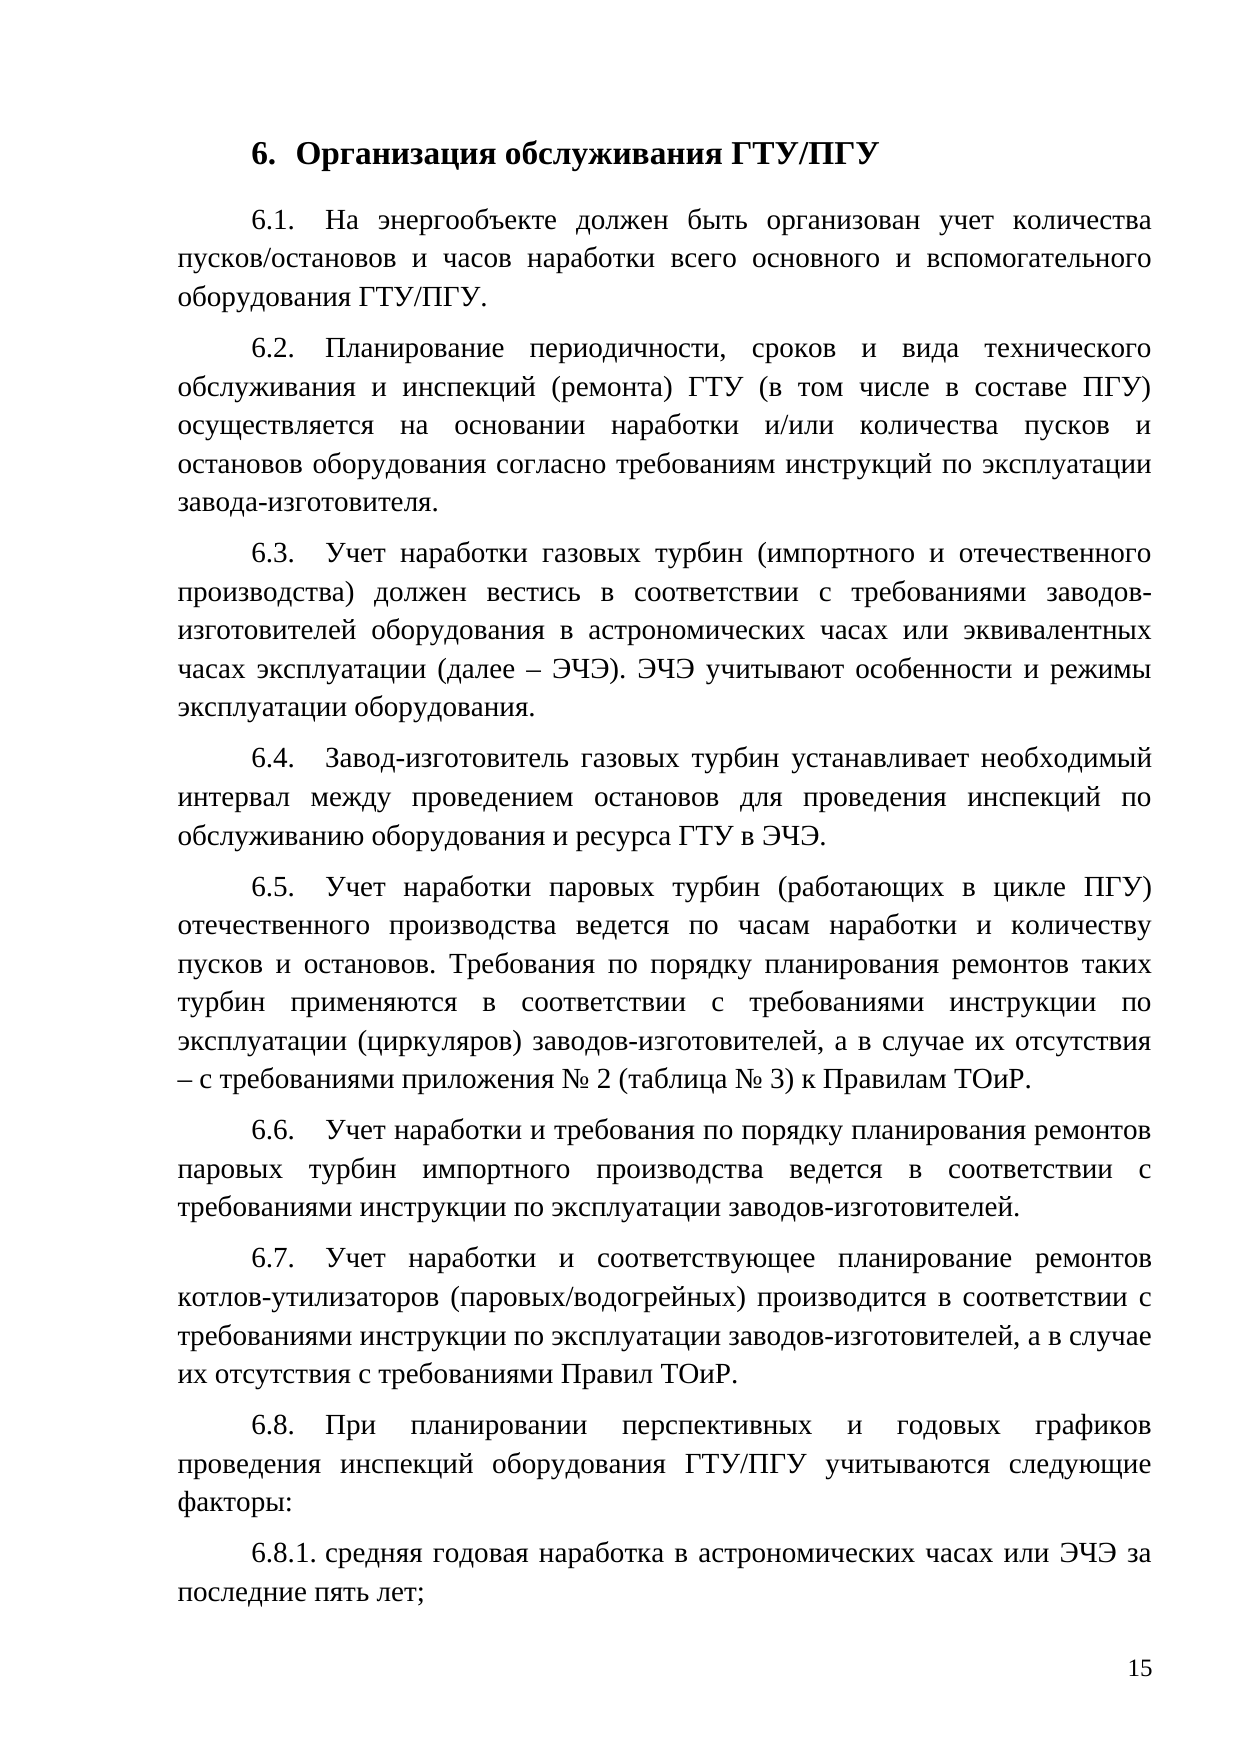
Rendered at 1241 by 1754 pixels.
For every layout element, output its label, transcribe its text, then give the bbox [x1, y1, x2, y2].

list Учет наработки и требования по порядку планирования ремонтов паровых турбин импортного производства ведется в соответствии с требованиями инструкции по эксплуатации заводов-изготовителей. [177, 1112, 1152, 1223]
list Завод-изготовитель газовых турбин устанавливает необходимый интервал между проведением остановов для проведения инспекций по обслуживанию оборудования и ресурса ГТУ в ЭЧЭ. [177, 741, 1152, 851]
list средняя годовая наработка в астрономических часах или ЭЧЭ за последние пять лет; [177, 1535, 1152, 1607]
list Планирование периодичности, сроков и вида технического обслуживания и инспекций (ремонта) ГТУ (в том числе в составе ПГУ) осуществляется на основании наработки и/или количества пусков и остановов оборудования согласно требованиям инструкций по эксплуатации завода-изготовителя. [177, 330, 1152, 518]
list Организация обслуживания ГТУ/ПГУ [177, 133, 1152, 171]
list При планировании перспективных и годовых графиков проведения инспекций оборудования ГТУ/ПГУ учитываются следующие факторы: [177, 1407, 1152, 1518]
list На энергообъекте должен быть организован учет количества пусков/остановов и часов наработки всего основного и вспомогательного оборудования ГТУ/ПГУ. [177, 202, 1152, 313]
list Учет наработки газовых турбин (импортного и отечественного производства) должен вестись в соответствии с требованиями заводов-изготовителей оборудования в астрономических часах или эквивалентных часах эксплуатации (далее – ЭЧЭ). ЭЧЭ учитывают особенности и режимы эксплуатации оборудования. [177, 535, 1152, 723]
list Учет наработки и соответствующее планирование ремонтов котлов-утилизаторов (паровых/водогрейных) производится в соответствии с требованиями инструкции по эксплуатации заводов-изготовителей, а в случае их отсутствия с требованиями Правил ТОиР. [177, 1241, 1152, 1390]
list Учет наработки паровых турбин (работающих в цикле ПГУ) отечественного производства ведется по часам наработки и количеству пусков и остановов. Требования по порядку планирования ремонтов таких турбин применяются в соответствии с требованиями инструкции по эксплуатации (циркуляров) заводов-изготовителей, а в случае их отсутствия – с требованиями приложения № 2 (таблица № 3) к Правилам ТОиР. [177, 869, 1152, 1095]
